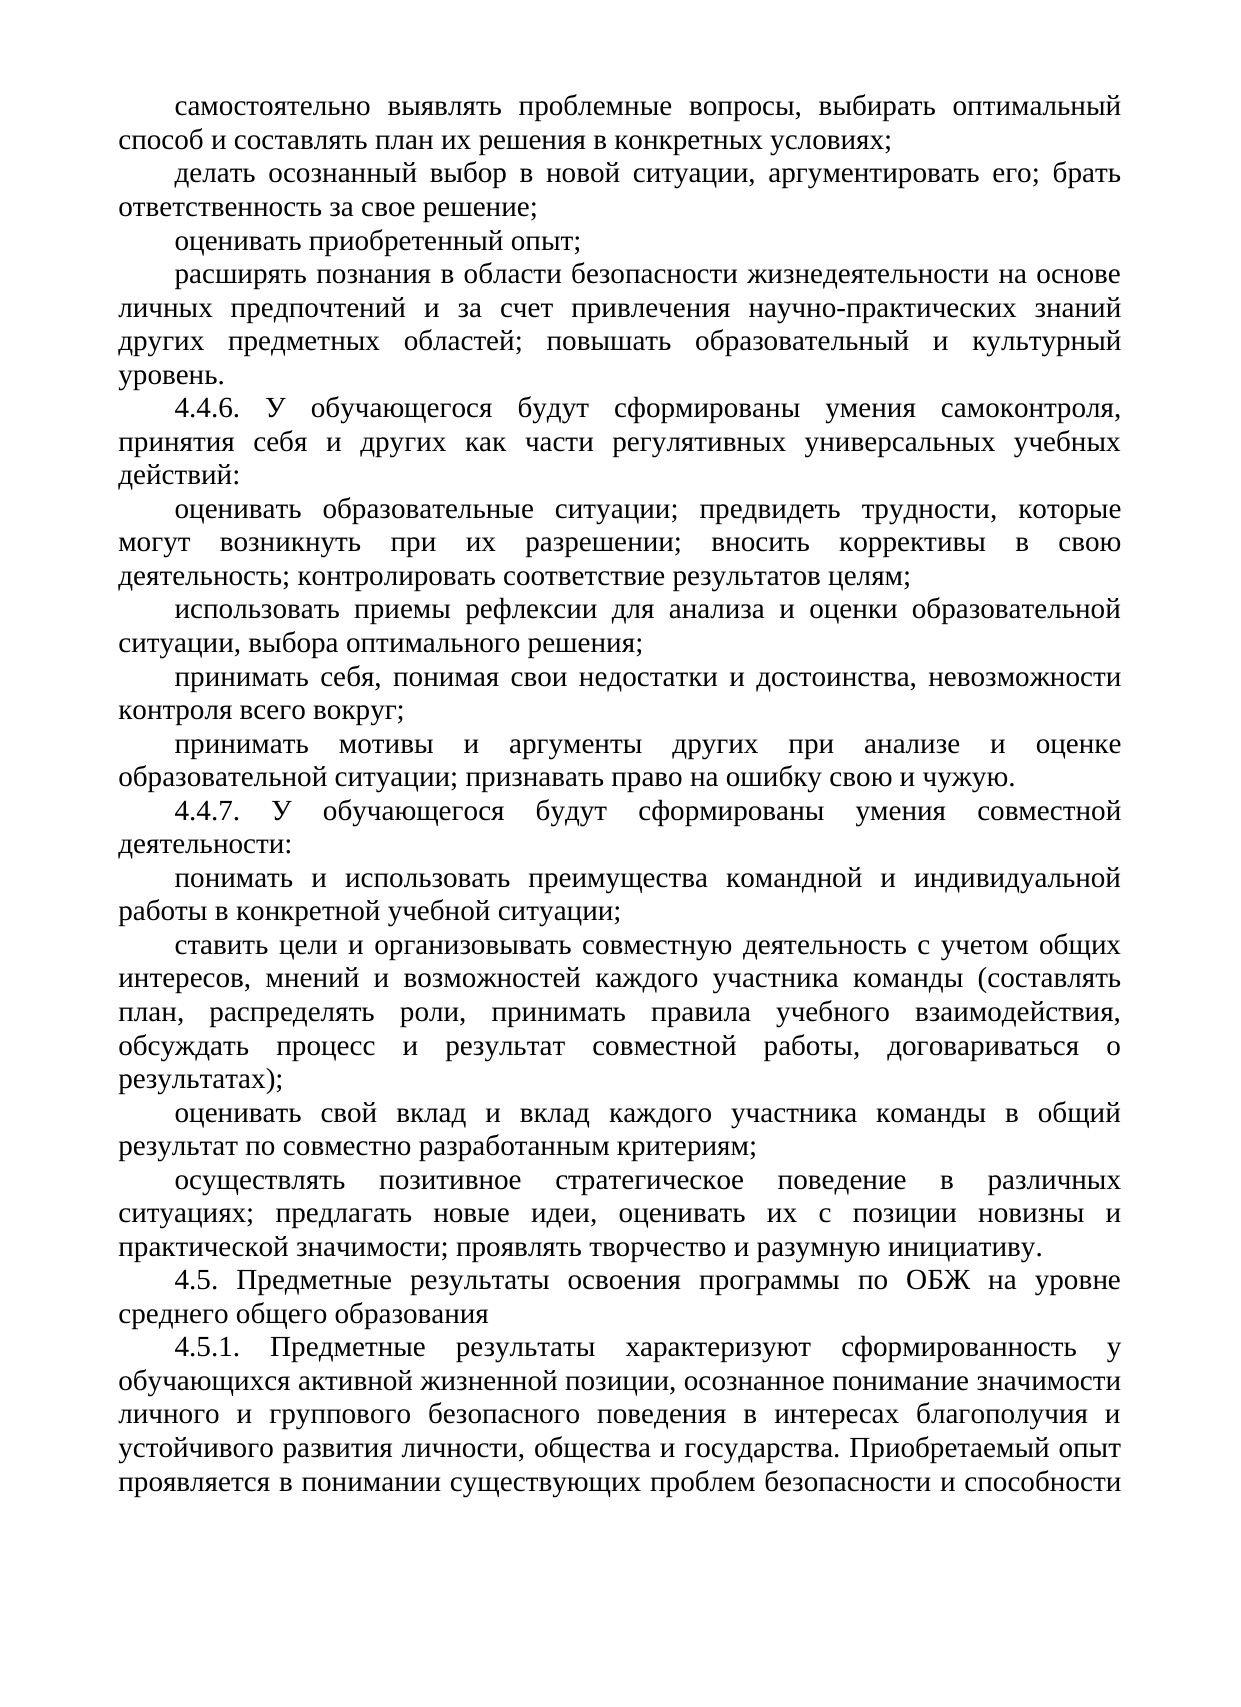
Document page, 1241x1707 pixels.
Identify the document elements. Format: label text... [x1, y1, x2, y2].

text самостоятельно выявлять проблемные вопросы, выбирать оптимальный способ и составлять план их решения в конкретных условиях; [118, 88, 1122, 156]
text принимать мотивы и аргументы других при анализе и оценке образовательной ситуации; признавать право на ошибку свою и чужую. [118, 726, 1122, 793]
text осуществлять позитивное стратегическое поведение в различных ситуациях; предлагать новые идеи, оценивать их с позиции новизны и практической значимости; проявлять творчество и разумную инициативу. [118, 1162, 1122, 1262]
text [118, 1329, 1122, 1497]
text расширять познания в области безопасности жизнедеятельности на основе личных предпочтений и за счет привлечения научно-практических знаний других предметных областей; повышать образовательный и культурный уровень. [118, 256, 1122, 390]
text использовать приемы рефлексии для анализа и оценки образовательной ситуации, выбора оптимального решения; [118, 592, 1122, 659]
text 4.4.7. У обучающегося будут сформированы умения совместной деятельности: [118, 793, 1122, 860]
text оценивать приобретенный опыт; [118, 223, 1122, 256]
text 4.4.6. У обучающегося будут сформированы умения самоконтроля, принятия себя и других как части регулятивных универсальных учебных действий: [118, 390, 1122, 491]
text оценивать образовательные ситуации; предвидеть трудности, которые могут возникнуть при их разрешении; вносить коррективы в свою деятельность; контролировать соответствие результатов целям; [118, 491, 1122, 592]
text делать осознанный выбор в новой ситуации, аргументировать его; брать ответственность за свое решение; [118, 156, 1122, 223]
text понимать и использовать преимущества командной и индивидуальной работы в конкретной учебной ситуации; [118, 860, 1122, 927]
text принимать себя, понимая свои недостатки и достоинства, невозможности контроля всего вокруг; [118, 659, 1122, 726]
text ставить цели и организовывать совместную деятельность с учетом общих интересов, мнений и возможностей каждого участника команды (составлять план, распределять роли, принимать правила учебного взаимодействия, обсуждать процесс и результат совместной работы, договариваться о результатах); [118, 927, 1122, 1095]
text оценивать свой вклад и вклад каждого участника команды в общий результат по совместно разработанным критериям; [118, 1095, 1122, 1162]
text 4.5. Предметные результаты освоения программы по ОБЖ на уровне среднего общего образования [118, 1262, 1122, 1329]
